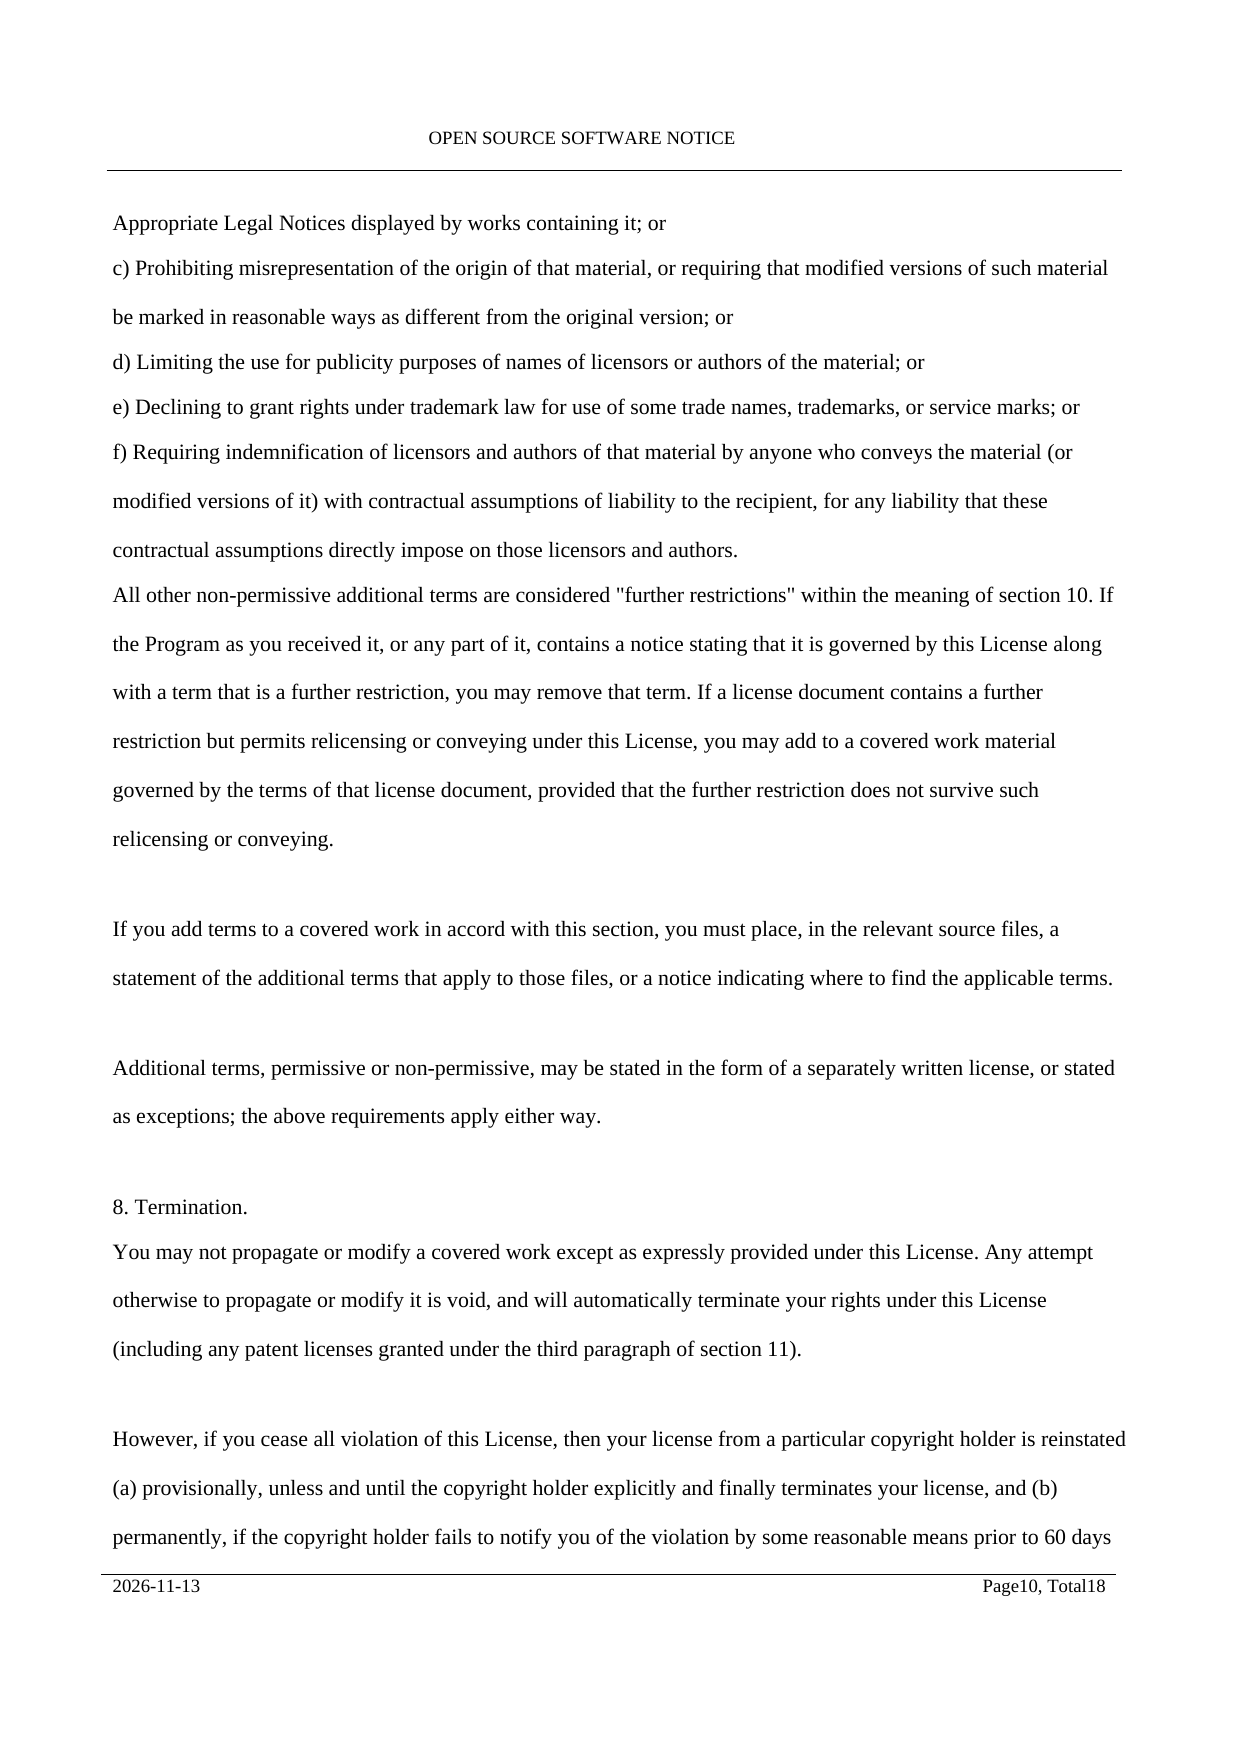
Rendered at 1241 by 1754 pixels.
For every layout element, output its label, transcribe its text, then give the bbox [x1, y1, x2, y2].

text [112, 1423, 1128, 1553]
text e) Declining to grant rights under trademark law for use of some trade names, trademarks, or service marks; or [112, 390, 1128, 423]
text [112, 206, 1128, 239]
text You may not propagate or modify a covered work except as expressly provided under this License. Any attempt otherwise to propagate or modify it is void, and will automatically terminate your rights under this License (including any patent licenses granted under the third paragraph of section 11). [112, 1235, 1128, 1365]
text d) Limiting the use for publicity purposes of names of licensors or authors of the material; or [112, 345, 1128, 378]
text All other non-permissive additional terms are considered "further restrictions" within the meaning of section 10. If the Program as you received it, or any part of it, contains a notice stating that it is governed by this License along with a term that is a further restriction, you may remove that term. If a license document contains a further restriction but permits relicensing or conveying under this License, you may add to a covered work material governed by the terms of that license document, provided that the further restriction does not survive such relicensing or conveying. [112, 578, 1128, 854]
text 8. Termination. [112, 1190, 1128, 1222]
text f) Requiring indemnification of licensors and authors of that material by anyone who conveys the material (or modified versions of it) with contractual assumptions of liability to the recipient, for any liability that these contractual assumptions directly impose on those licensors and authors. [112, 436, 1128, 566]
text c) Prohibiting misrepresentation of the origin of that material, or requiring that modified versions of such material be marked in reasonable ways as different from the original version; or [112, 251, 1128, 333]
text Additional terms, permissive or non-permissive, may be stated in the form of a separately written license, or stated as exceptions; the above requirements apply either way. [112, 1051, 1128, 1132]
text If you add terms to a covered work in accord with this section, you must place, in the relevant source files, a statement of the additional terms that apply to those files, or a notice indicating where to find the applicable terms. [112, 912, 1128, 993]
